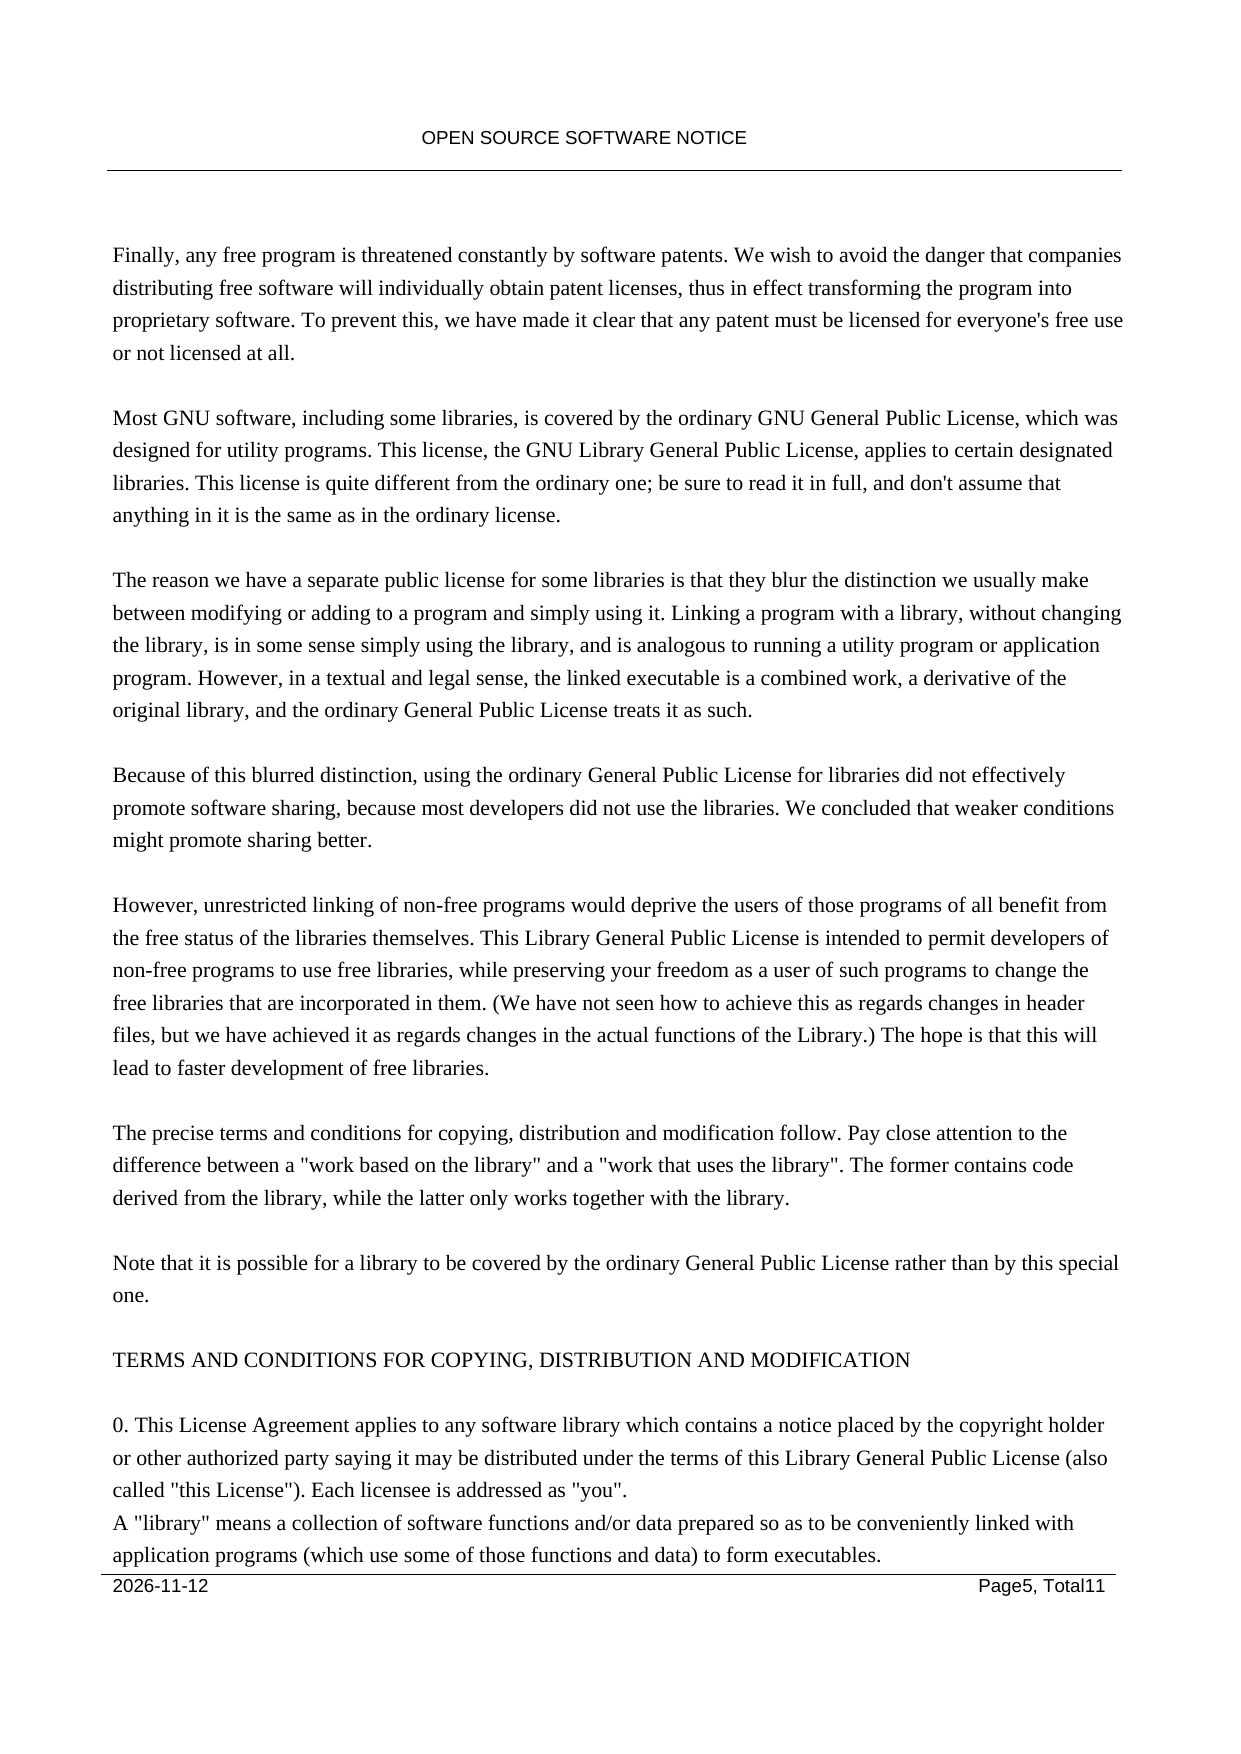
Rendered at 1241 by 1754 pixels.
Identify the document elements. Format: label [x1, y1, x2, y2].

text [112, 206, 1128, 1571]
